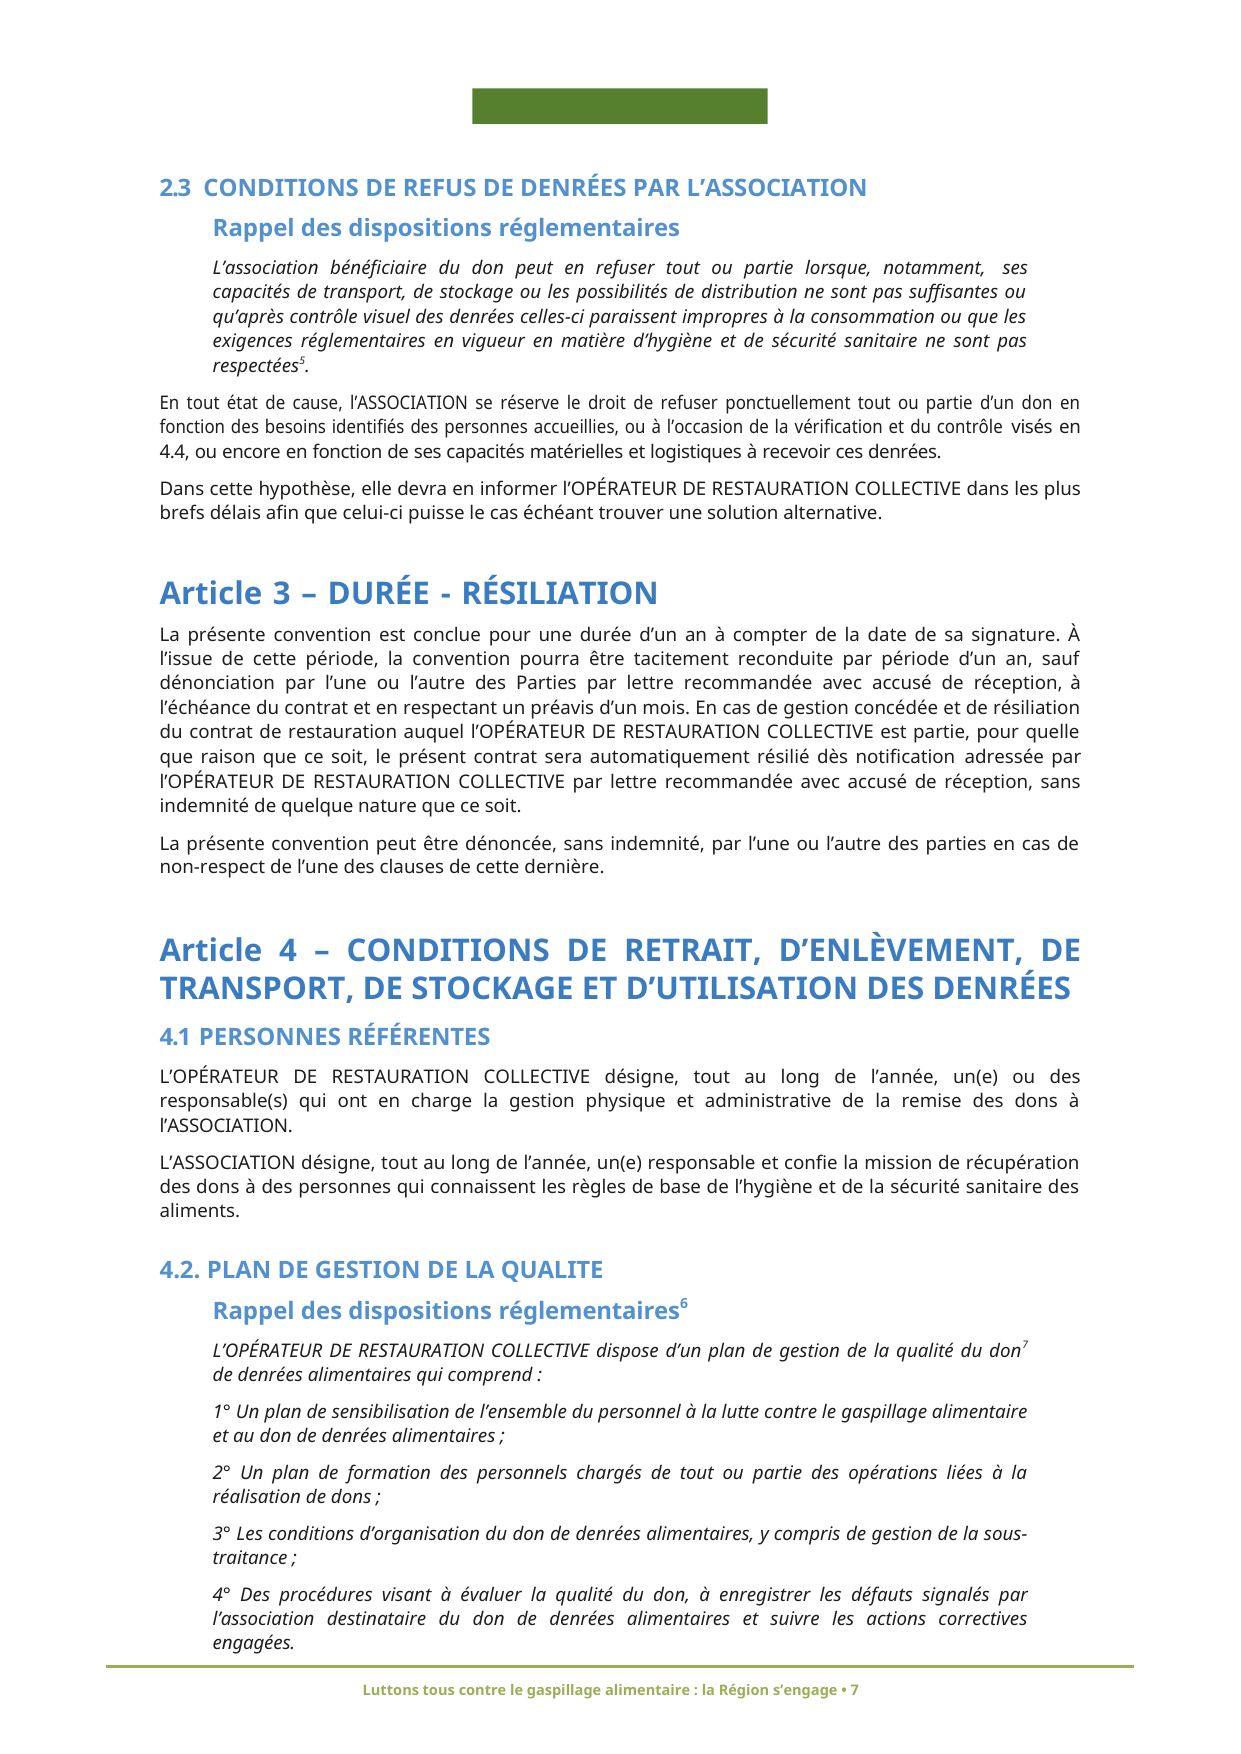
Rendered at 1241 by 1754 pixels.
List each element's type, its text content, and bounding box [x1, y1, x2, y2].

subtitle PERSONNES RÉFÉRENTES [159, 1020, 1123, 1053]
subtitle Rappel des dispositions réglementaires6 [212, 1294, 1123, 1326]
text 1° Un plan de sensibilisation de l’ensemble du personnel à la lutte contre le gaspillage alimentaire et au don de denrées alimentaires ; [212, 1399, 1028, 1448]
subtitle Article 3 – DURÉE - RÉSILIATION [159, 571, 1123, 614]
subtitle Article 4 – CONDITIONS DE RETRAIT, D’ENLÈVEMENT, DE TRANSPORT, DE STOCKAGE ET D’UTILISATION DES DENRÉES [159, 931, 1082, 1009]
text 4° Des procédures visant à évaluer la qualité du don, à enregistrer les défauts signalés par l’association destinataire du don de denrées alimentaires et suivre les actions correctives engagées. [212, 1582, 1028, 1655]
text L’OPÉRATEUR DE RESTAURATION COLLECTIVE dispose d’un plan de gestion de la qualité du don7 de denrées alimentaires qui comprend : [212, 1338, 1028, 1387]
text Dans cette hypothèse, elle devra en informer l’OPÉRATEUR DE RESTAURATION COLLECTIVE dans les plus brefs délais afin que celui-ci puisse le cas échéant trouver une solution alternative. [159, 476, 1081, 525]
subtitle Rappel des dispositions réglementaires [212, 211, 1123, 244]
text La présente convention peut être dénoncée, sans indemnité, par l’une ou l’autre des parties en cas de non-respect de l’une des clauses de cette dernière. [159, 830, 1081, 879]
text 3° Les conditions d’organisation du don de denrées alimentaires, y compris de gestion de la sous-traitance ; [212, 1521, 1028, 1570]
text L’ASSOCIATION désigne, tout au long de l’année, un(e) responsable et confie la mission de récupération des dons à des personnes qui connaissent les règles de base de l’hygiène et de la sécurité sanitaire des aliments. [159, 1149, 1081, 1223]
subtitle CONDITIONS DE REFUS DE DENRÉES PAR L’ASSOCIATION [159, 170, 1123, 203]
text La présente convention est conclue pour une durée d’un an à compter de la date de sa signature. À l’issue de cette période, la convention pourra être tacitement reconduite par période d’un an, sauf dénonciation par l’une ou l’autre des Parties par lettre recommandée avec accusé de réception, à l’échéance du contrat et en respectant un préavis d’un mois. En cas de gestion concédée et de résiliation du contrat de restauration auquel l’OPÉRATEUR DE RESTAURATION COLLECTIVE est partie, pour quelle que raison que ce soit, le présent contrat sera automatiquement résilié dès notification adressée par l’OPÉRATEUR DE RESTAURATION COLLECTIVE par lettre recommandée avec accusé de réception, sans indemnité de quelque nature que ce soit. [159, 621, 1081, 818]
subtitle 4.2. PLAN DE GESTION DE LA QUALITE [159, 1253, 1123, 1285]
text L’OPÉRATEUR DE RESTAURATION COLLECTIVE désigne, tout au long de l’année, un(e) ou des responsable(s) qui ont en charge la gestion physique et administrative de la remise des dons à l’ASSOCIATION. [159, 1064, 1081, 1138]
text L’association bénéficiaire du don peut en refuser tout ou partie lorsque, notamment, ses capacités de transport, de stockage ou les possibilités de distribution ne sont pas suffisantes ou qu’après contrôle visuel des denrées celles-ci paraissent impropres à la consommation ou que les exigences réglementaires en vigueur en matière d’hygiène et de sécurité sanitaire ne sont pas respectées5. [212, 255, 1028, 378]
text En tout état de cause, l’ASSOCIATION se réserve le droit de refuser ponctuellement tout ou partie d’un don en fonction des besoins identifiés des personnes accueillies, ou à l’occasion de la vérification et du contrôle visés en 4.4, ou encore en fonction de ses capacités matérielles et logistiques à recevoir ces denrées. [159, 390, 1081, 464]
text 2° Un plan de formation des personnels chargés de tout ou partie des opérations liées à la réalisation de dons ; [212, 1460, 1028, 1509]
